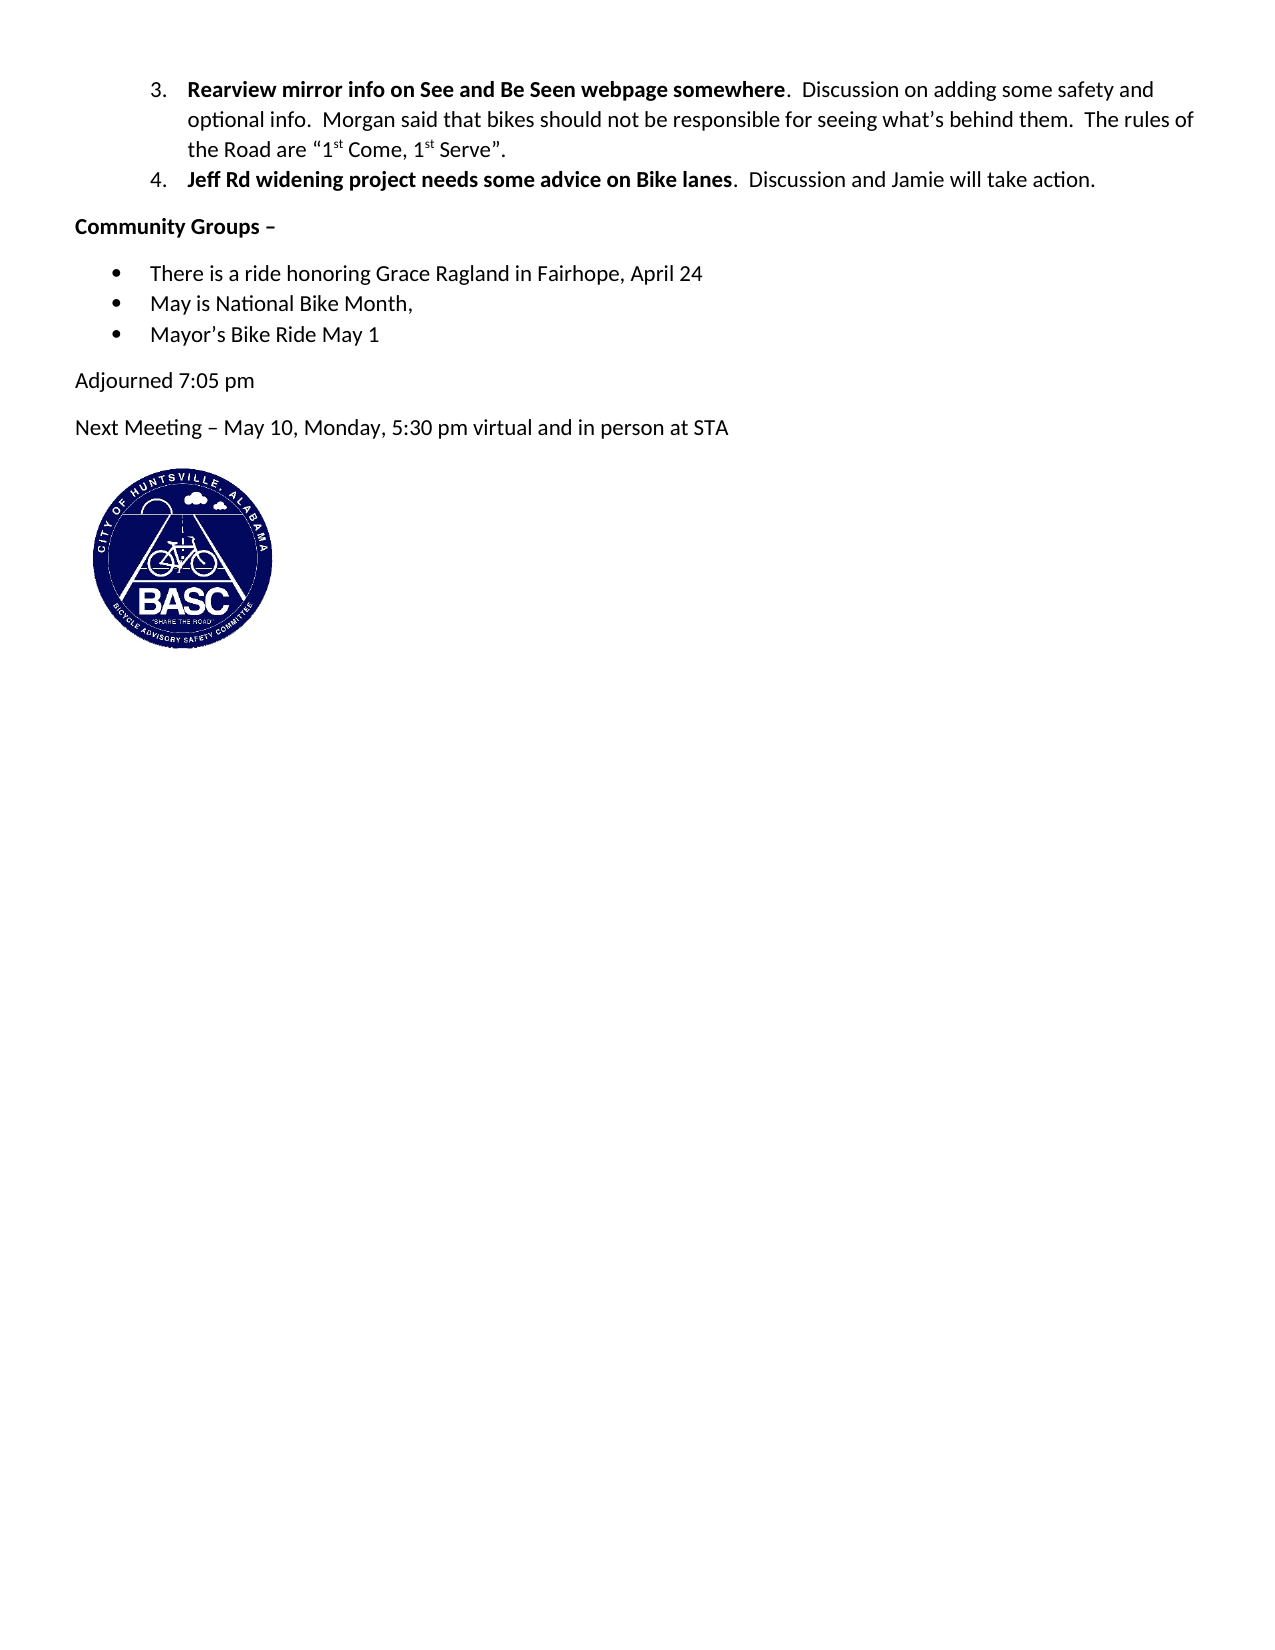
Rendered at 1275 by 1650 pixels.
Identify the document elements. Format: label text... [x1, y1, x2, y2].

list Mayor’s Bike Ride May 1 [112, 320, 1200, 348]
list There is a ride honoring Grace Ragland in Fairhope, April 24 [112, 259, 1200, 287]
picture [75, 460, 297, 653]
text Community Groups – [75, 212, 1200, 241]
text Adjourned 7:05 pm [75, 367, 1200, 395]
list May is National Bike Month, [112, 289, 1200, 318]
list Rearview mirror info on See and Be Seen webpage somewhere. Discussion on adding some safety and optional info. Morgan said that bikes should not be responsible for seeing what’s behind them. The rules of the Road are “1st Come, 1st Serve”. [150, 75, 1200, 163]
list Jeff Rd widening project needs some advice on Bike lanes. Discussion and Jamie will take action. [150, 166, 1200, 194]
text Next Meeting – May 10, Monday, 5:30 pm virtual and in person at STA [75, 413, 1200, 442]
